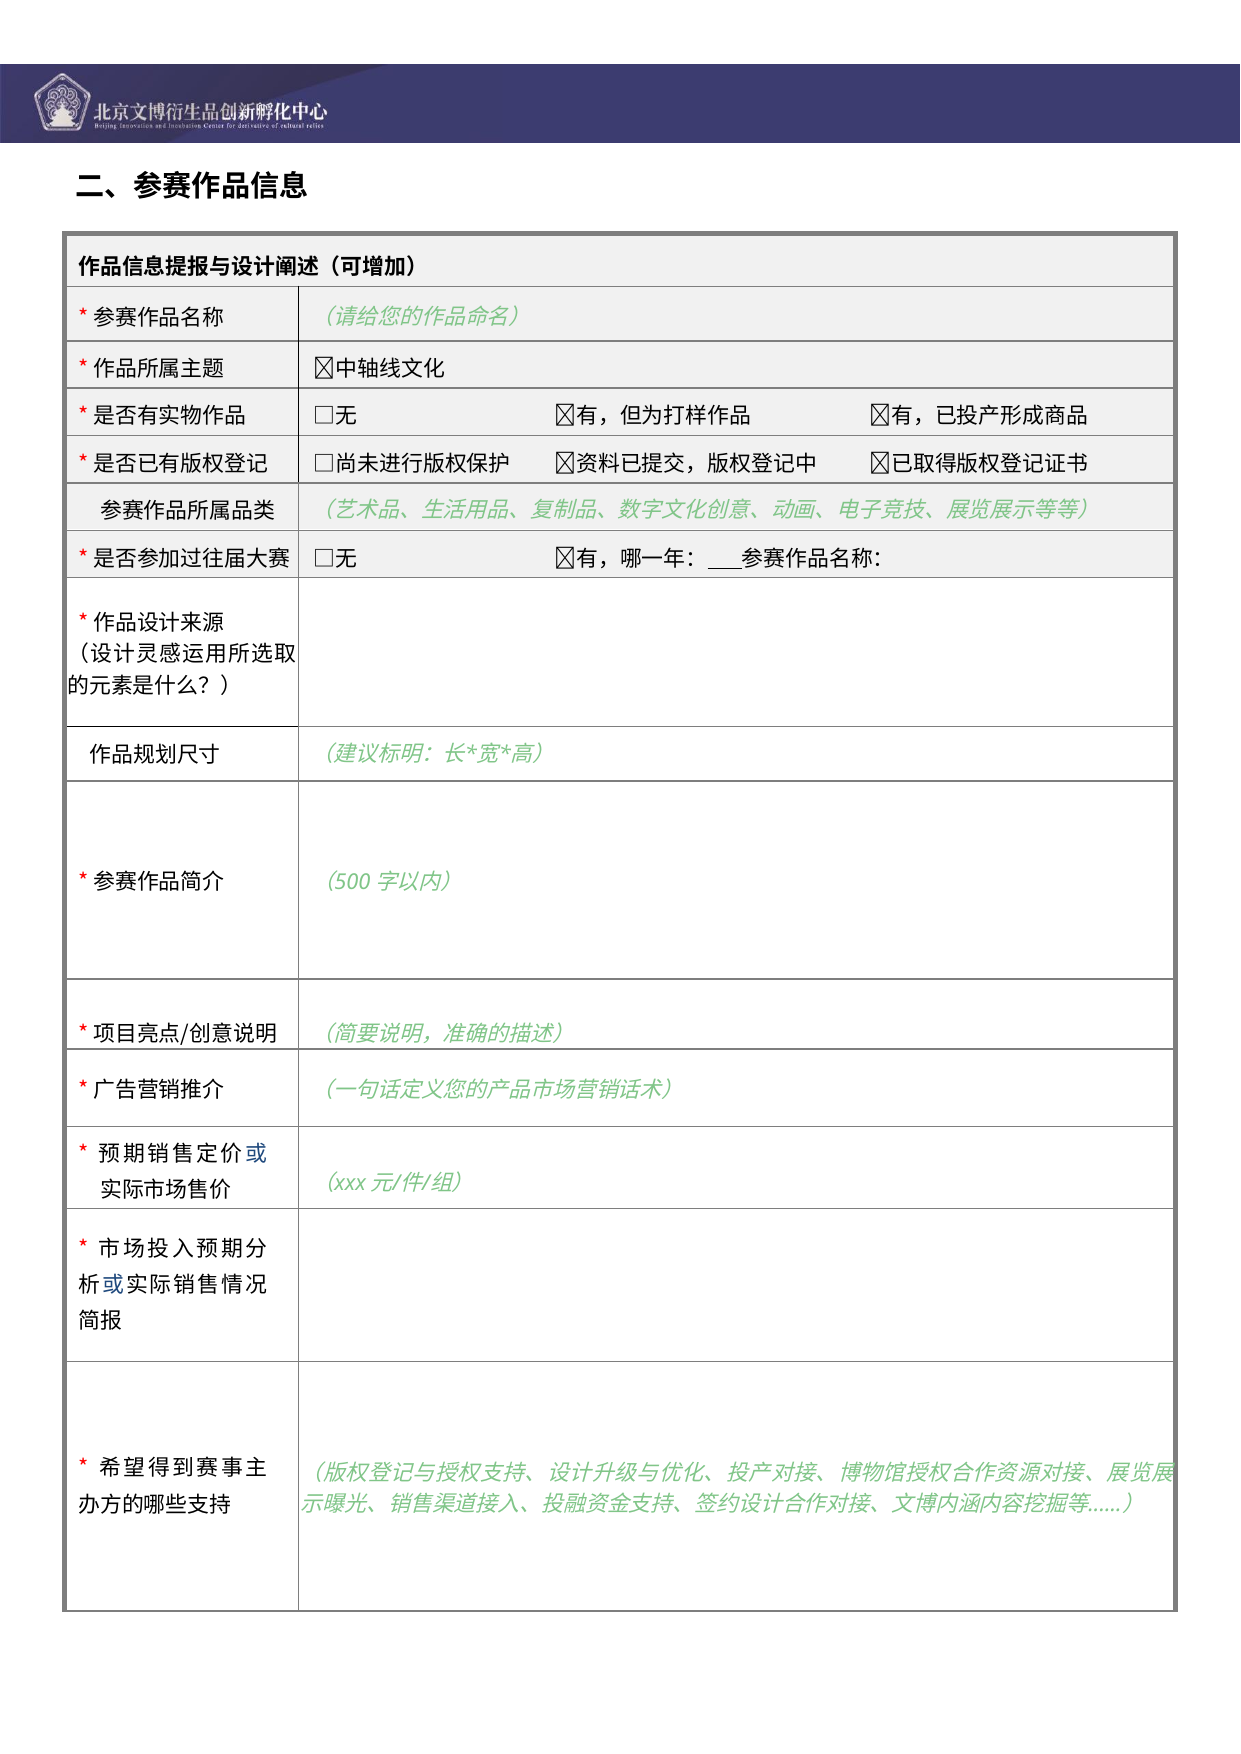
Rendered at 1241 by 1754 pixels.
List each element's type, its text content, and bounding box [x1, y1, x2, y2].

table_cell [299, 578, 1173, 726]
table_cell * 是否已有版权登记 [67, 436, 298, 482]
table_cell * 项目亮点/创意说明 [67, 980, 298, 1048]
table_cell * 是否有实物作品 [67, 389, 298, 435]
table_cell * 作品所属主题 [67, 342, 298, 387]
table_cell [299, 1209, 1173, 1361]
table_cell （请给您的作品命名） [299, 287, 1173, 340]
table_cell （艺术品、生活用品、复制品、数字文化创意、动画、电子竞技、展览展示等等） [299, 484, 1173, 529]
table_header 作品信息提报与设计阐述（可增加） [67, 236, 1173, 286]
picture [0, 64, 1240, 143]
table_cell （版权登记与授权支持、设计升级与优化、投产对接、博物馆授权合作资源对接、展览展示曝光、销售渠道接入、投融资金支持、签约设计合作对接、文博内涵内容挖掘等......） [299, 1362, 1173, 1610]
table_cell （一句话定义您的产品市场营销话术） [299, 1050, 1173, 1126]
table_cell 中轴线文化 [299, 342, 1173, 387]
table_cell （500字以内） [299, 782, 1173, 978]
table_cell □尚未进行版权保护 资料已提交，版权登记中 已取得版权登记证书 [299, 436, 1173, 482]
table_cell □无 有，但为打样作品 有，已投产形成商品 [299, 389, 1173, 435]
table_cell （xxx元/件/组） [299, 1127, 1173, 1208]
table_cell 作品规划尺寸 [67, 727, 298, 780]
table_cell 参赛作品所属品类 [67, 484, 298, 529]
table_cell * 希望得到赛事主办方的哪些支持 [67, 1362, 298, 1610]
table_cell （简要说明，准确的描述） [299, 980, 1173, 1048]
table_cell （建议标明：长*宽*高） [299, 727, 1173, 780]
table_cell * 市场投入预期分析或实际销售情况简报 [67, 1209, 298, 1361]
table_cell * 预期销售定价或实际市场售价 [67, 1127, 298, 1208]
table_cell * 作品设计来源 （设计灵感运用所选取的元素是什么？） [67, 578, 298, 726]
text 二、参赛作品信息 [75, 162, 1192, 205]
table_cell □无 有，哪一年： 参赛作品名称： [299, 531, 1173, 577]
table_cell * 参赛作品名称 [67, 287, 298, 340]
table_cell * 广告营销推介 [67, 1050, 298, 1126]
table_cell * 是否参加过往届大赛 [67, 531, 298, 577]
table_cell * 参赛作品简介 [67, 782, 298, 978]
